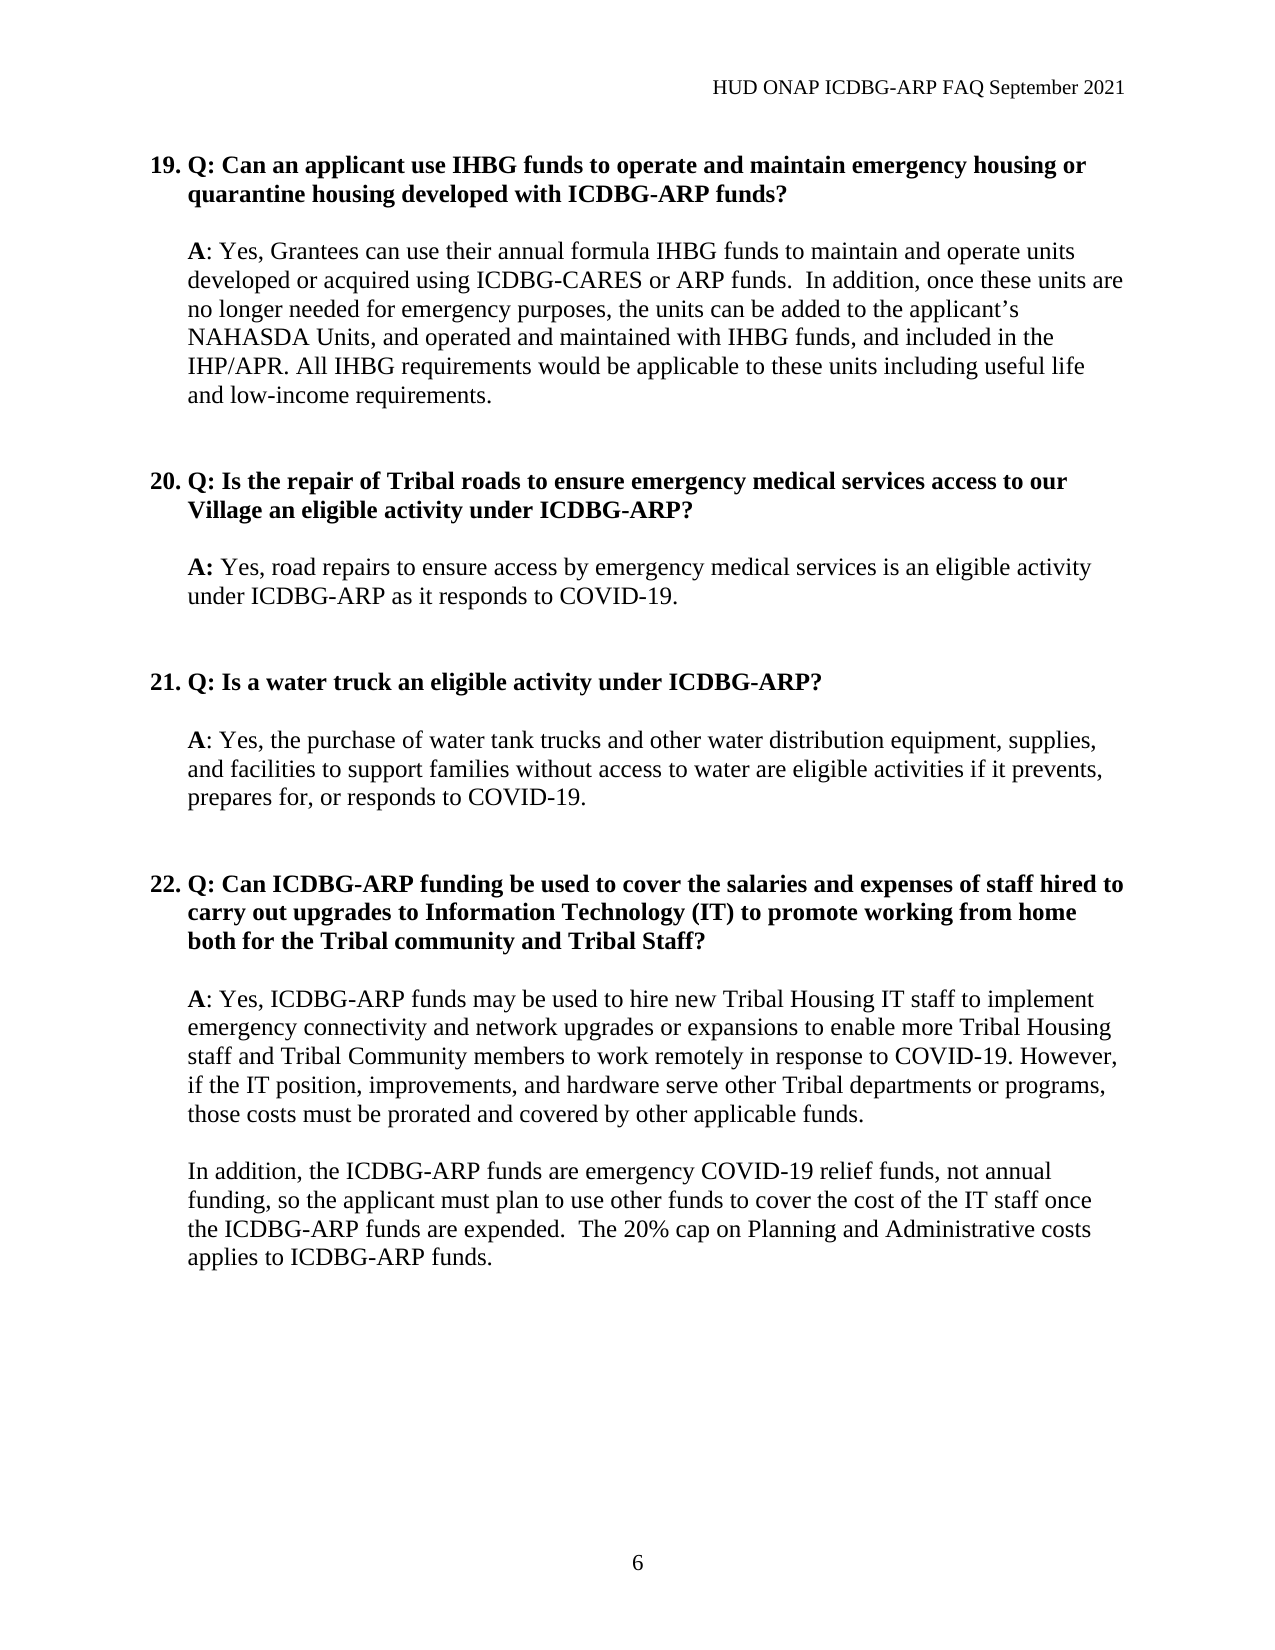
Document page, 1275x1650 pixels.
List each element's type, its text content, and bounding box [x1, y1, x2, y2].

list Q: Can an applicant use IHBG funds to operate and maintain emergency housing or quarantine housing developed with ICDBG-ARP funds? [150, 150, 1125, 207]
text A: Yes, Grantees can use their annual formula IHBG funds to maintain and operate units developed or acquired using ICDBG-CARES or ARP funds. In addition, once these units are no longer needed for emergency purposes, the units can be added to the applicant’s NAHASDA Units, and operated and maintained with IHBG funds, and included in the IHP/APR. All IHBG requirements would be applicable to these units including useful life and low-income requirements. [187, 236, 1125, 409]
list A: Yes, road repairs to ensure access by emergency medical services is an eligible activity under ICDBG-ARP as it responds to COVID-19. [187, 552, 1125, 610]
list Q: Is a water truck an eligible activity under ICDBG-ARP? [150, 667, 1125, 696]
list A: Yes, ICDBG-ARP funds may be used to hire new Tribal Housing IT staff to implement emergency connectivity and network upgrades or expansions to enable more Tribal Housing staff and Tribal Community members to work remotely in response to COVID-19. However, if the IT position, improvements, and hardware serve other Tribal departments or programs, those costs must be prorated and covered by other applicable funds. [187, 984, 1125, 1127]
list In addition, the ICDBG-ARP funds are emergency COVID-19 relief funds, not annual funding, so the applicant must plan to use other funds to cover the cost of the IT staff once the ICDBG-ARP funds are expended. The 20% cap on Planning and Administrative costs applies to ICDBG-ARP funds. [187, 1156, 1125, 1271]
list Q: Can ICDBG-ARP funding be used to cover the salaries and expenses of staff hired to carry out upgrades to Information Technology (IT) to promote working from home both for the Tribal community and Tribal Staff? [150, 869, 1125, 955]
text A: Yes, the purchase of water tank trucks and other water distribution equipment, supplies, and facilities to support families without access to water are eligible activities if it prevents, prepares for, or responds to COVID-19. [187, 725, 1125, 811]
list Q: Is the repair of Tribal roads to ensure emergency medical services access to our Village an eligible activity under ICDBG-ARP? [150, 466, 1125, 524]
